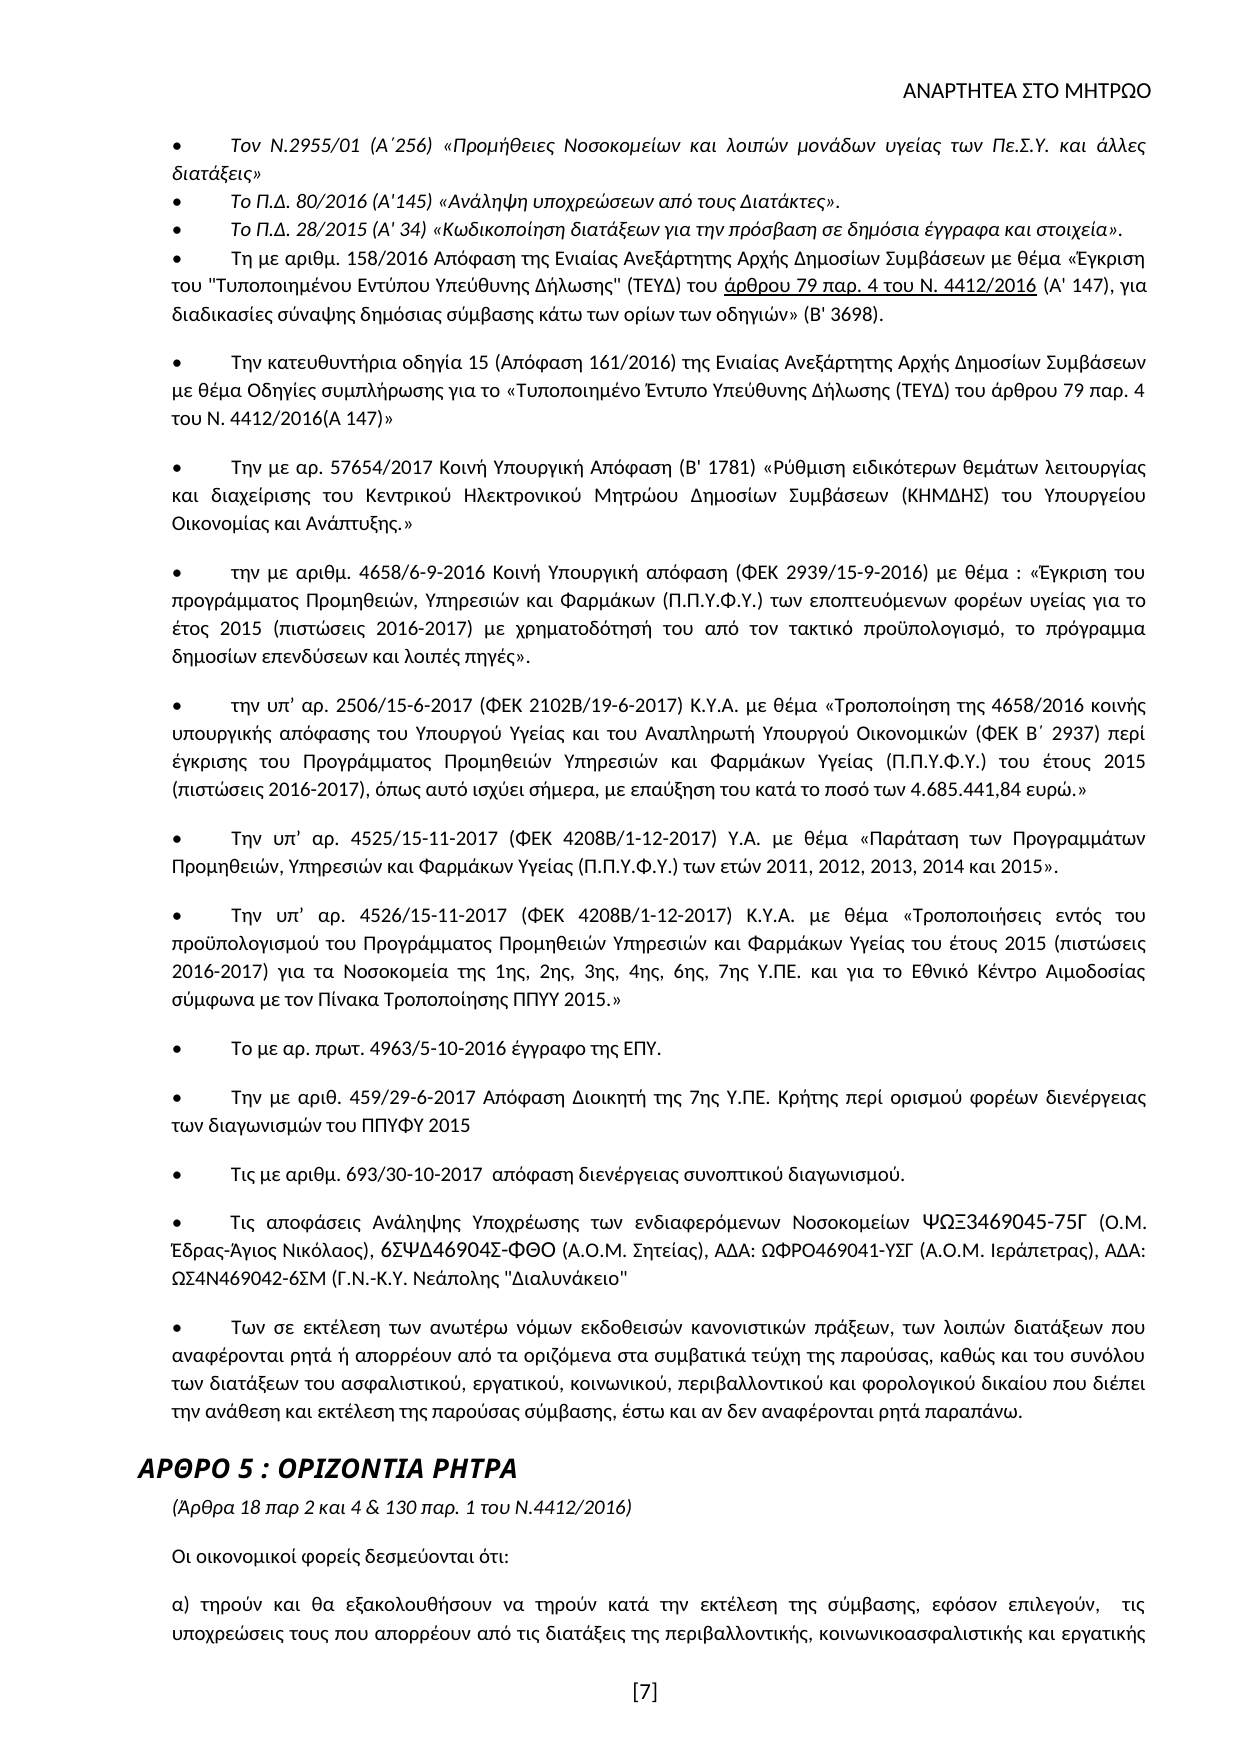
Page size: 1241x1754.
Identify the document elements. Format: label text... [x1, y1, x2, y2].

list Την υπ’ αρ. 4525/15-11-2017 (ΦΕΚ 4208Β/1-12-2017) Υ.Α. με θέμα «Παράταση των Προγραμμάτων Προμηθειών, Υπηρεσιών και Φαρμάκων Υγείας (Π.Π.Υ.Φ.Υ.) των ετών 2011, 2012, 2013, 2014 και 2015». [172, 823, 1147, 879]
list Τον Ν.2955/01 (Α΄256) «Προμήθειες Νοσοκομείων και λοιπών μονάδων υγείας των Πε.Σ.Υ. και άλλες διατάξεις» [172, 129, 1147, 186]
list Τη με αριθμ. 158/2016 Απόφαση της Ενιαίας Ανεξάρτητης Αρχής Δημοσίων Συμβάσεων με θέμα «Έγκριση του "Τυποποιημένου Εντύπου Υπεύθυνης Δήλωσης" (ΤΕΥΔ) του άρθρου 79 παρ. 4 του Ν. 4412/2016 (Α' 147), για διαδικασίες σύναψης δημόσιας σύμβασης κάτω των ορίων των οδηγιών» (Β' 3698). [172, 242, 1147, 327]
list την με αριθμ. 4658/6-9-2016 Κοινή Υπουργική απόφαση (ΦΕΚ 2939/15-9-2016) με θέμα : «Έγκριση του προγράμματος Προμηθειών, Υπηρεσιών και Φαρμάκων (Π.Π.Υ.Φ.Υ.) των εποπτευόμενων φορέων υγείας για το έτος 2015 (πιστώσεις 2016-2017) με χρηματοδότησή του από τον τακτικό προϋπολογισμό, το πρόγραμμα δημοσίων επενδύσεων και λοιπές πηγές». [172, 557, 1147, 669]
list την υπ’ αρ. 2506/15-6-2017 (ΦΕΚ 2102Β/19-6-2017) Κ.Υ.Α. με θέμα «Τροποποίηση της 4658/2016 κοινής υπουργικής απόφασης του Υπουργού Υγείας και του Αναπληρωτή Υπουργού Οικονομικών (ΦΕΚ Β΄ 2937) περί έγκρισης του Προγράμματος Προμηθειών Υπηρεσιών και Φαρμάκων Υγείας (Π.Π.Υ.Φ.Υ.) του έτους 2015 (πιστώσεις 2016-2017), όπως αυτό ισχύει σήμερα, με επαύξηση του κατά το ποσό των 4.685.441,84 ευρώ.» [172, 690, 1147, 802]
list Των σε εκτέλεση των ανωτέρω νόμων εκδοθεισών κανονιστικών πράξεων, των λοιπών διατάξεων που αναφέρονται ρητά ή απορρέουν από τα οριζόμενα στα συμβατικά τεύχη της παρούσας, καθώς και του συνόλου των διατάξεων του ασφαλιστικού, εργατικού, κοινωνικού, περιβαλλοντικού και φορολογικού δικαίου που διέπει την ανάθεση και εκτέλεση της παρούσας σύμβασης, έστω και αν δεν αναφέρονται ρητά παραπάνω. [172, 1312, 1147, 1424]
list Το Π.Δ. 28/2015 (Α' 34) «Κωδικοποίηση διατάξεων για την πρόσβαση σε δημόσια έγγραφα και στοιχεία». [172, 214, 1147, 242]
list Την κατευθυντήρια οδηγία 15 (Απόφαση 161/2016) της Ενιαίας Ανεξάρτητης Αρχής Δημοσίων Συμβάσεων με θέμα Οδηγίες συμπλήρωσης για το «Τυποποιημένο Έντυπο Υπεύθυνης Δήλωσης (ΤΕΥΔ) του άρθρου 79 παρ. 4 του Ν. 4412/2016(Α 147)» [172, 347, 1147, 431]
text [172, 1589, 1147, 1646]
subtitle ΑΡΘΡΟ 5 : ΟΡΙΖΟΝΤΙΑ ΡΗΤΡΑ [138, 1449, 1151, 1486]
list Το με αρ. πρωτ. 4963/5-10-2016 έγγραφο της ΕΠΥ. [172, 1033, 1147, 1061]
list Τις με αριθμ. 693/30-10-2017 απόφαση διενέργειας συνοπτικού διαγωνισμού. [172, 1158, 1147, 1187]
text (Άρθρα 18 παρ 2 και 4 & 130 παρ. 1 του Ν.4412/2016) [172, 1492, 1147, 1520]
list Την υπ’ αρ. 4526/15-11-2017 (ΦΕΚ 4208Β/1-12-2017) Κ.Υ.Α. με θέμα «Τροποποιήσεις εντός του προϋπολογισμού του Προγράμματος Προμηθειών Υπηρεσιών και Φαρμάκων Υγείας του έτους 2015 (πιστώσεις 2016-2017) για τα Νοσοκομεία της 1ης, 2ης, 3ης, 4ης, 6ης, 7ης Υ.ΠΕ. και για το Εθνικό Κέντρο Αιμοδοσίας σύμφωνα με τον Πίνακα Τροποποίησης ΠΠΥΥ 2015.» [172, 900, 1147, 1012]
list Τις αποφάσεις Ανάληψης Υποχρέωσης των ενδιαφερόμενων Νοσοκομείων ΨΩΞ3469045-75Γ (Ο.Μ. Έδρας-Άγιος Νικόλαος), 6ΣΨΔ46904Σ-ΦΘΟ (Α.Ο.Μ. Σητείας), ΑΔΑ: ΩΦΡΟ469041-ΥΣΓ (Α.Ο.Μ. Ιεράπετρας), ΑΔΑ: ΩΣ4Ν469042-6ΣΜ (Γ.Ν.-Κ.Υ. Νεάπολης "Διαλυνάκειο" [172, 1207, 1147, 1291]
list Το Π.Δ. 80/2016 (Α'145) «Ανάληψη υποχρεώσεων από τους Διατάκτες». [172, 186, 1151, 214]
list Την με αριθ. 459/29-6-2017 Απόφαση Διοικητή της 7ης Υ.ΠΕ. Κρήτης περί ορισμού φορέων διενέργειας των διαγωνισμών του ΠΠΥΦΥ 2015 [172, 1082, 1147, 1138]
list Την με αρ. 57654/2017 Κοινή Υπουργική Απόφαση (Β' 1781) «Ρύθμιση ειδικότερων θεμάτων λειτουργίας και διαχείρισης του Κεντρικού Ηλεκτρονικού Μητρώου Δημοσίων Συμβάσεων (ΚΗΜΔΗΣ) του Υπουργείου Οικονομίας και Ανάπτυξης.» [172, 452, 1147, 536]
text Οι οικονομικοί φορείς δεσμεύονται ότι: [172, 1541, 1147, 1569]
